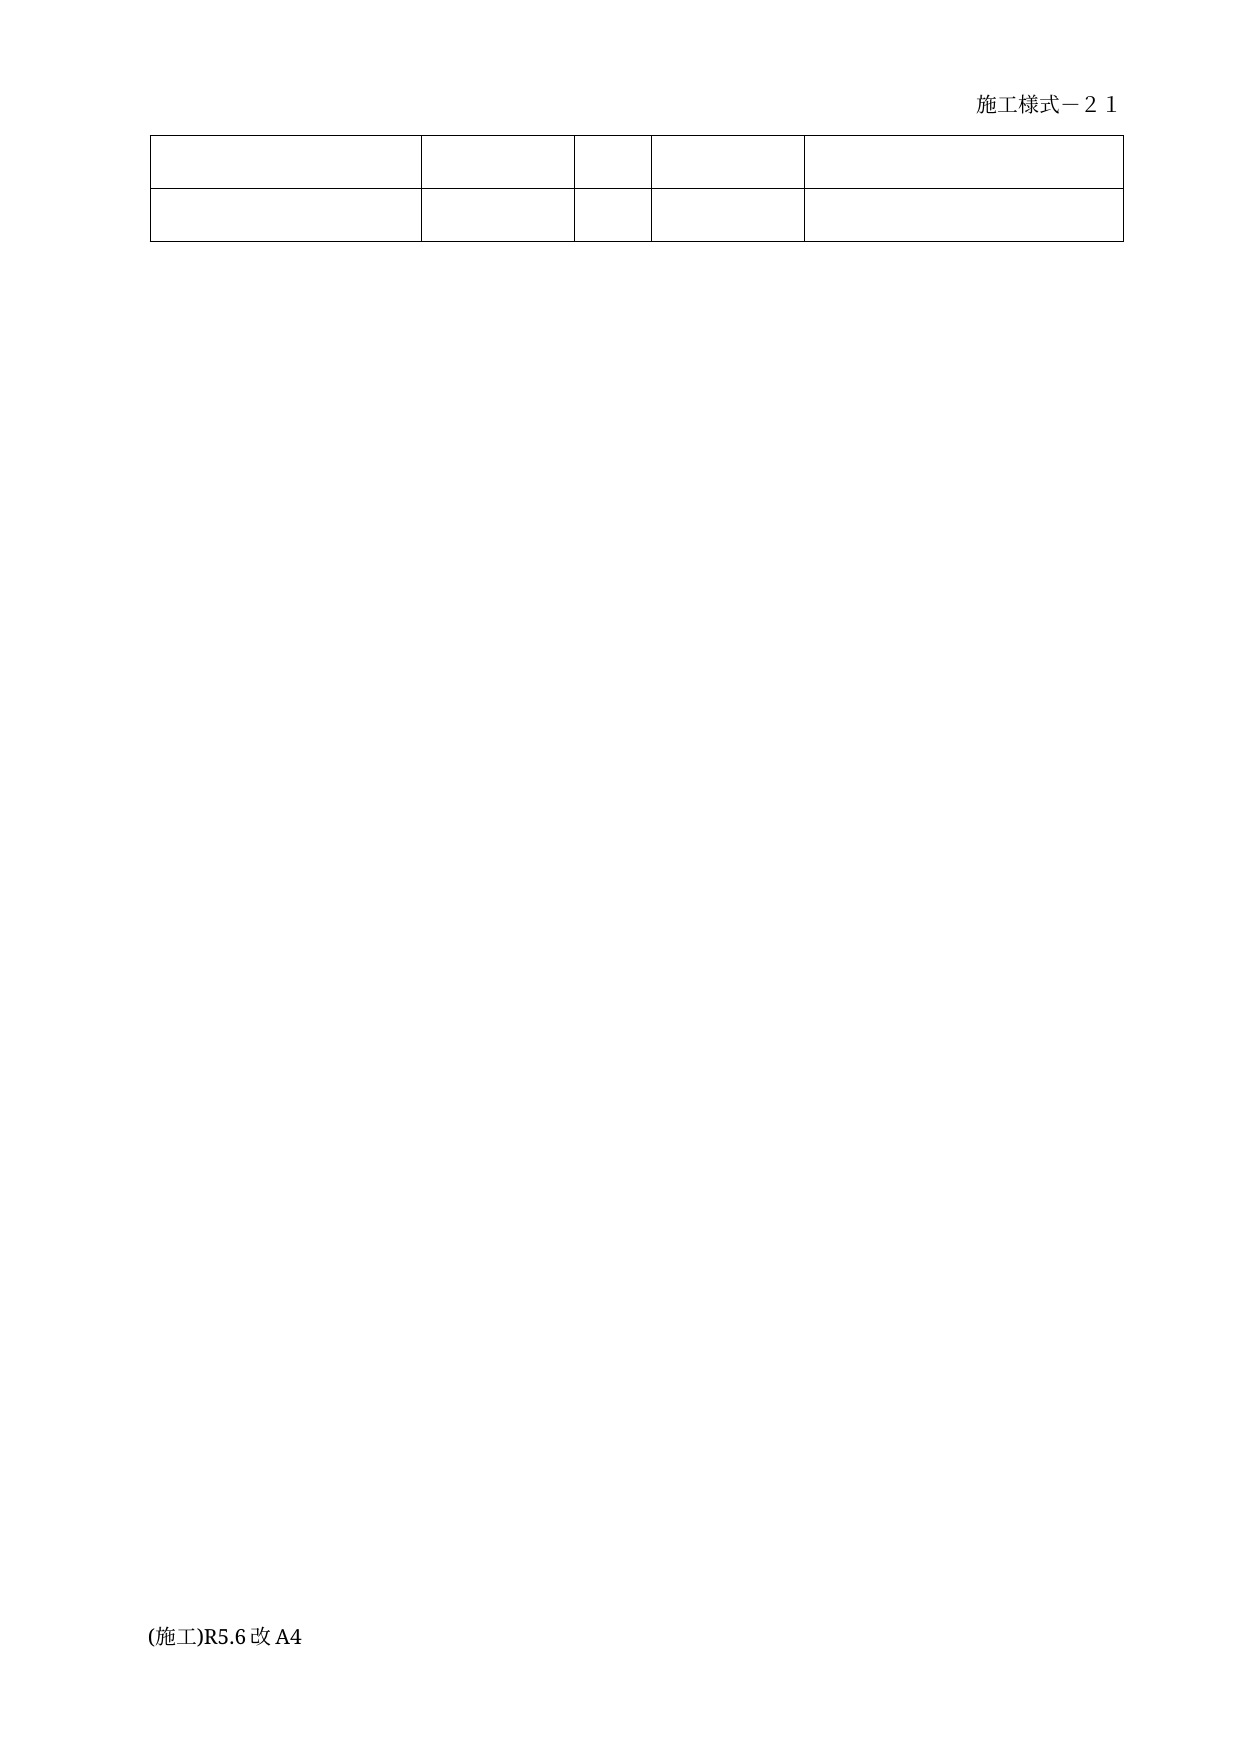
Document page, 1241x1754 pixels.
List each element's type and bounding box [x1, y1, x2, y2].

table_cell [805, 189, 1123, 241]
table_cell [575, 189, 651, 241]
table_cell [652, 189, 804, 241]
table_cell [805, 136, 1123, 188]
table_cell [422, 189, 574, 241]
table_cell [151, 189, 421, 241]
table_cell [422, 136, 574, 188]
table_cell [575, 136, 651, 188]
table_cell [151, 136, 421, 188]
table_cell [652, 136, 804, 188]
